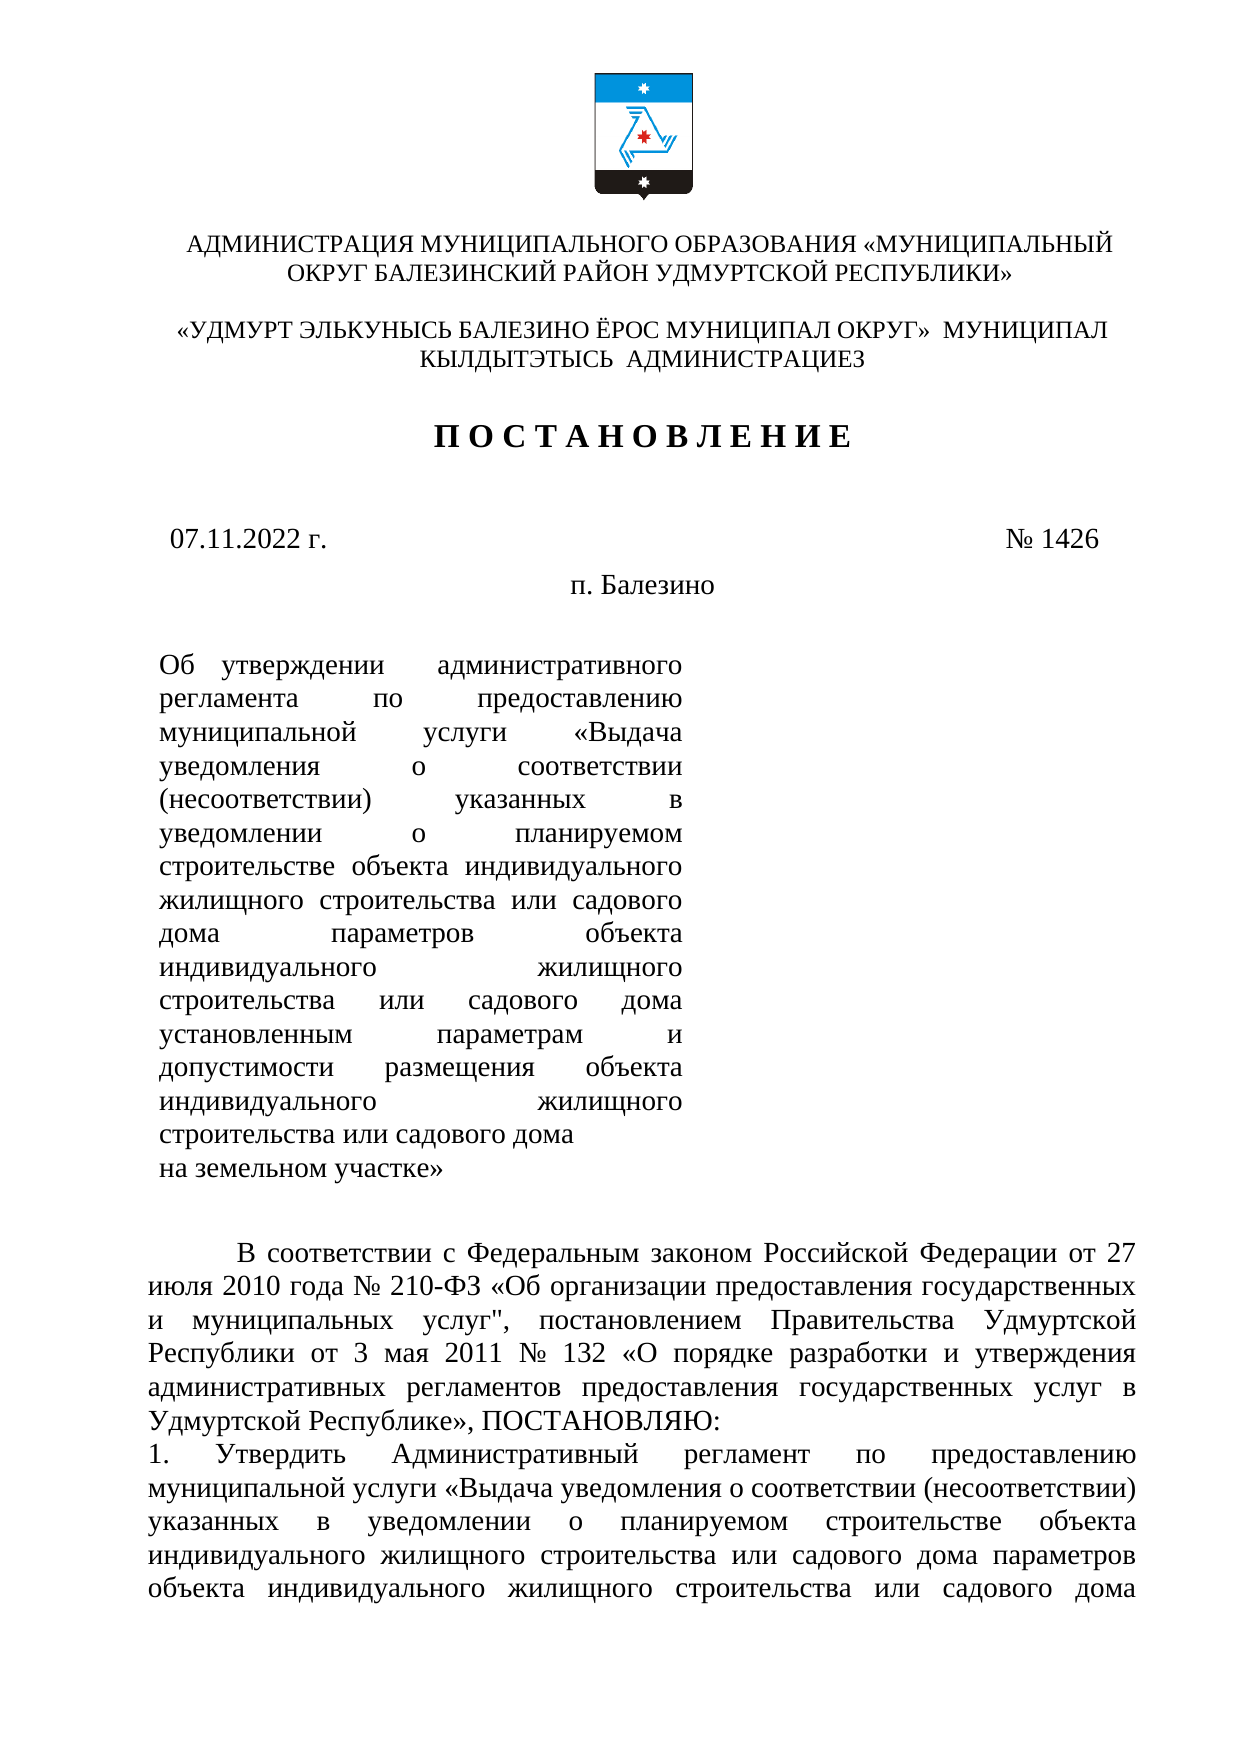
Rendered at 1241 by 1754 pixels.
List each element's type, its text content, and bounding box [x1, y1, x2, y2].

text п. Балезино [148, 567, 1137, 601]
text В соответствии с Федеральным законом Российской Федерации от 27 июля 2010 года № 210-ФЗ «Об организации предоставления государственных и муниципальных услуг", постановлением Правительства Удмуртской Республики от 3 мая 2011 № 132 «О порядке разработки и утверждения административных регламентов предоставления государственных услуг в Удмуртской Республике», ПОСТАНОВЛЯЮ: [148, 1235, 1137, 1436]
picture [594, 73, 693, 201]
text 07.11.2022 г. № 1426 [148, 521, 1137, 555]
text АДМИНИСТРАЦИЯ МУНИЦИПАЛЬНОГО ОБРАЗОВАНИЯ «МУНИЦИПАЛЬНЫЙ ОКРУГ БАЛЕЗИНСКИЙ РАЙОН УДМУРТСКОЙ РЕСПУБЛИКИ» [148, 229, 1152, 287]
table_header [136, 647, 591, 1235]
text П О С Т А Н О В Л Е Н И Е [148, 416, 1137, 454]
picture [640, 84, 648, 92]
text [148, 1436, 1137, 1604]
text «УДМУРТ ЭЛЬКУНЫСЬ БАЛЕЗИНО ЁРОС МУНИЦИПАЛ ОКРУГ» МУНИЦИПАЛ КЫЛДЫТЭТЫСЬ АДМИНИСТРАЦИЕЗ [148, 315, 1137, 373]
